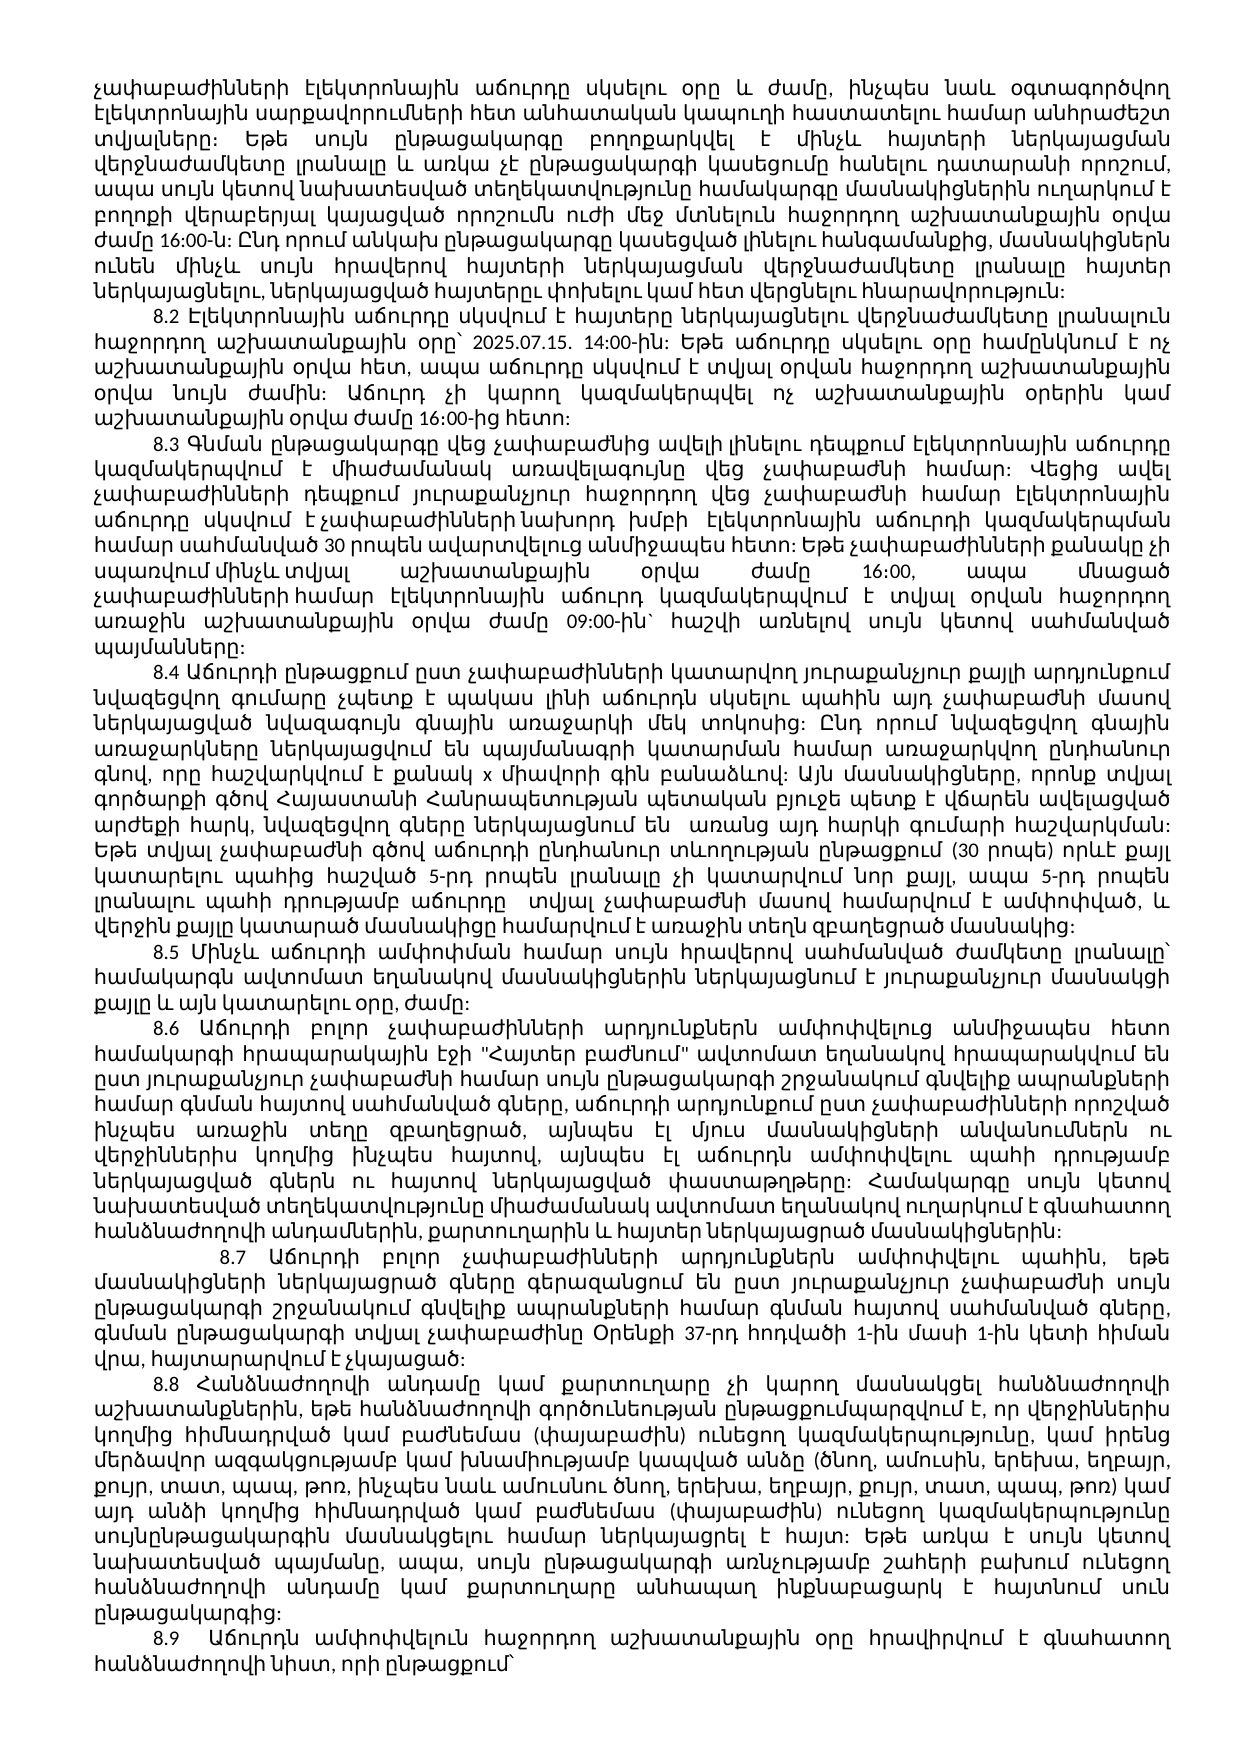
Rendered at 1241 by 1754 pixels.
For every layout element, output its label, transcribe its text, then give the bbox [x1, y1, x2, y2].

text 8.8 Հանձնաժողովի անդամը կամ քարտուղարը չի կարող մասնակցել հանձնաժողովի աշխատանքներին, եթե հանձնաժողովի գործունեության ընթացքումպարզվում է, որ վերջիններիս կողմից հիմնադրված կամ բաժնեմաս (փայաբաժին) ունեցող կազմակերպությունը, կամ իրենց մերձավոր ազգակցությամբ կամ խնամիությամբ կապված անձը (ծնող, ամուսին, երեխա, եղբայր, քույր, տատ, պապ, թոռ, ինչպես նաև ամուսնու ծնող, երեխա, եղբայր, քույր, տատ, պապ, թոռ) կամ այդ անձի կողմից հիմնադրված կամ բաժնեմաս (փայաբաժին) ունեցող կազմակերպությունը սույնընթացակարգին մասնակցելու համար ներկայացրել է հայտ: Եթե առկա է սույն կետով նախատեսված պայմանը, ապա, սույն ընթացակարգի առնչությամբ շահերի բախում ունեցող հանձնաժողովի անդամը կամ քարտուղարը անհապաղ ինքնաբացարկ է հայտնում սուն ընթացակարգից: [94, 1371, 1171, 1625]
text 8.3 Գնման ընթացակարգը վեց չափաբաժնից ավելի լինելու դեպքում էլեկտրոնային աճուրդը կազմակերպվում է միաժամանակ առավելագույնը վեց չափաբաժնի համար: Վեցից ավել չափաբաժինների դեպքում յուրաքանչյուր հաջորդող վեց չափաբաժնի համար էլեկտրոնային աճուրդը սկսվում է չափաբաժինների նախորդ խմբի էլեկտրոնային աճուրդի կազմակերպման համար սահմանված 30 րոպեն ավարտվելուց անմիջապես հետո: Եթե չափաբաժինների քանակը չի սպառվում մինչև տվյալ աշխատանքային օրվա ժամը 16։00, ապա մնացած չափաբաժինների համար էլեկտրոնային աճուրդ կազմակերպվում է տվյալ օրվան հաջորդող առաջին աշխատանքային օրվա ժամը 09:00-ին` հաշվի առնելով սույն կետով սահմանված պայմանները: [94, 431, 1171, 659]
text 8.4 Աճուրդի ընթացքում ըստ չափաբաժինների կատարվող յուրաքանչյուր քայլի արդյունքում նվազեցվող գումարը չպետք է պակաս լինի աճուրդն սկսելու պահին այդ չափաբաժնի մասով ներկայացված նվազագույն գնային առաջարկի մեկ տոկոսից: Ընդ որում նվազեցվող գնային առաջարկները ներկայացվում են պայմանագրի կատարման համար առաջարկվող ընդհանուր գնով, որը հաշվարկվում է քանակ x միավորի գին բանաձևով: Այն մասնակիցները, որոնք տվյալ գործարքի գծով Հայաստանի Հանրապետության պետական բյուջե պետք է վճարեն ավելացված արժեքի հարկ, նվազեցվող գները ներկայացնում են առանց այդ հարկի գումարի հաշվարկման: Եթե տվյալ չափաբաժնի գծով աճուրդի ընդհանուր տևողության ընթացքում (30 րոպե) որևէ քայլ կատարելու պահից հաշված 5-րդ րոպեն լրանալը չի կատարվում նոր քայլ, ապա 5-րդ րոպեն լրանալու պահի դրությամբ աճուրդը տվյալ չափաբաժնի մասով համարվում է ամփոփված, և վերջին քայլը կատարած մասնակիցը համարվում է առաջին տեղն զբաղեցրած մասնակից: [94, 659, 1171, 939]
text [94, 75, 1171, 304]
text 8.7 Աճուրդի բոլոր չափաբաժինների արդյունքներն ամփոփվելու պահին, եթե մասնակիցների ներկայացրած գները գերազանցում են ըստ յուրաքանչյուր չափաբաժնի սույն ընթացակարգի շրջանակում գնվելիք ապրանքների համար գնման հայտով սահմանված գները, գնման ընթացակարգի տվյալ չափաբաժինը Օրենքի 37-րդ հոդվածի 1-ին մասի 1-ին կետի հիման վրա, հայտարարվում է չկայացած: [94, 1244, 1171, 1371]
text 8.6 Աճուրդի բոլոր չափաբաժինների արդյունքներն ամփոփվելուց անմիջապես հետո համակարգի հրապարակային էջի "Հայտեր բաժնում" ավտոմատ եղանակով հրապարակվում են ըստ յուրաքանչյուր չափաբաժնի համար սույն ընթացակարգի շրջանակում գնվելիք ապրանքների համար գնման հայտով սահմանված գները, աճուրդի արդյունքում ըստ չափաբաժինների որոշված ինչպես առաջին տեղը զբաղեցրած, այնպես էլ մյուս մասնակիցների անվանումներն ու վերջիններիս կողմից ինչպես հայտով, այնպես էլ աճուրդն ամփոփվելու պահի դրությամբ ներկայացված գներն ու հայտով ներկայացված փաստաթղթերը: Համակարգը սույն կետով նախատեսված տեղեկատվությունը միաժամանակ ավտոմատ եղանակով ուղարկում է գնահատող հանձնաժողովի անդամներին, քարտուղարին և հայտեր ներկայացրած մասնակիցներին: [94, 1015, 1171, 1244]
text 8.9 Աճուրդն ամփոփվելուն հաջորդող աշխատանքային օրը հրավիրվում է գնահատող հանձնաժողովի նիստ, որի ընթացքում՝ [94, 1625, 1171, 1676]
text 8.5 Մինչև աճուրդի ամփոփման համար սույն հրավերով սահմանված ժամկետը լրանալը՝ համակարգն ավտոմատ եղանակով մասնակիցներին ներկայացնում է յուրաքանչյուր մասնակցի քայլը և այն կատարելու օրը, ժամը: [94, 939, 1171, 1015]
text 8.2 Էլեկտրոնային աճուրդը սկսվում է հայտերը ներկայացնելու վերջնաժամկետը լրանալուն հաջորդող աշխատանքային օրը՝ 2025.07.15. 14:00 -ին: Եթե աճուրդը սկսելու օրը համընկնում է ոչ աշխատանքային օրվա հետ, ապա աճուրդը սկսվում է տվյալ օրվան հաջորդող աշխատանքային օրվա նույն ժամին: Աճուրդ չի կարող կազմակերպվել ոչ աշխատանքային օրերին կամ աշխատանքային օրվա ժամը 16։00-ից հետո: [94, 304, 1171, 431]
